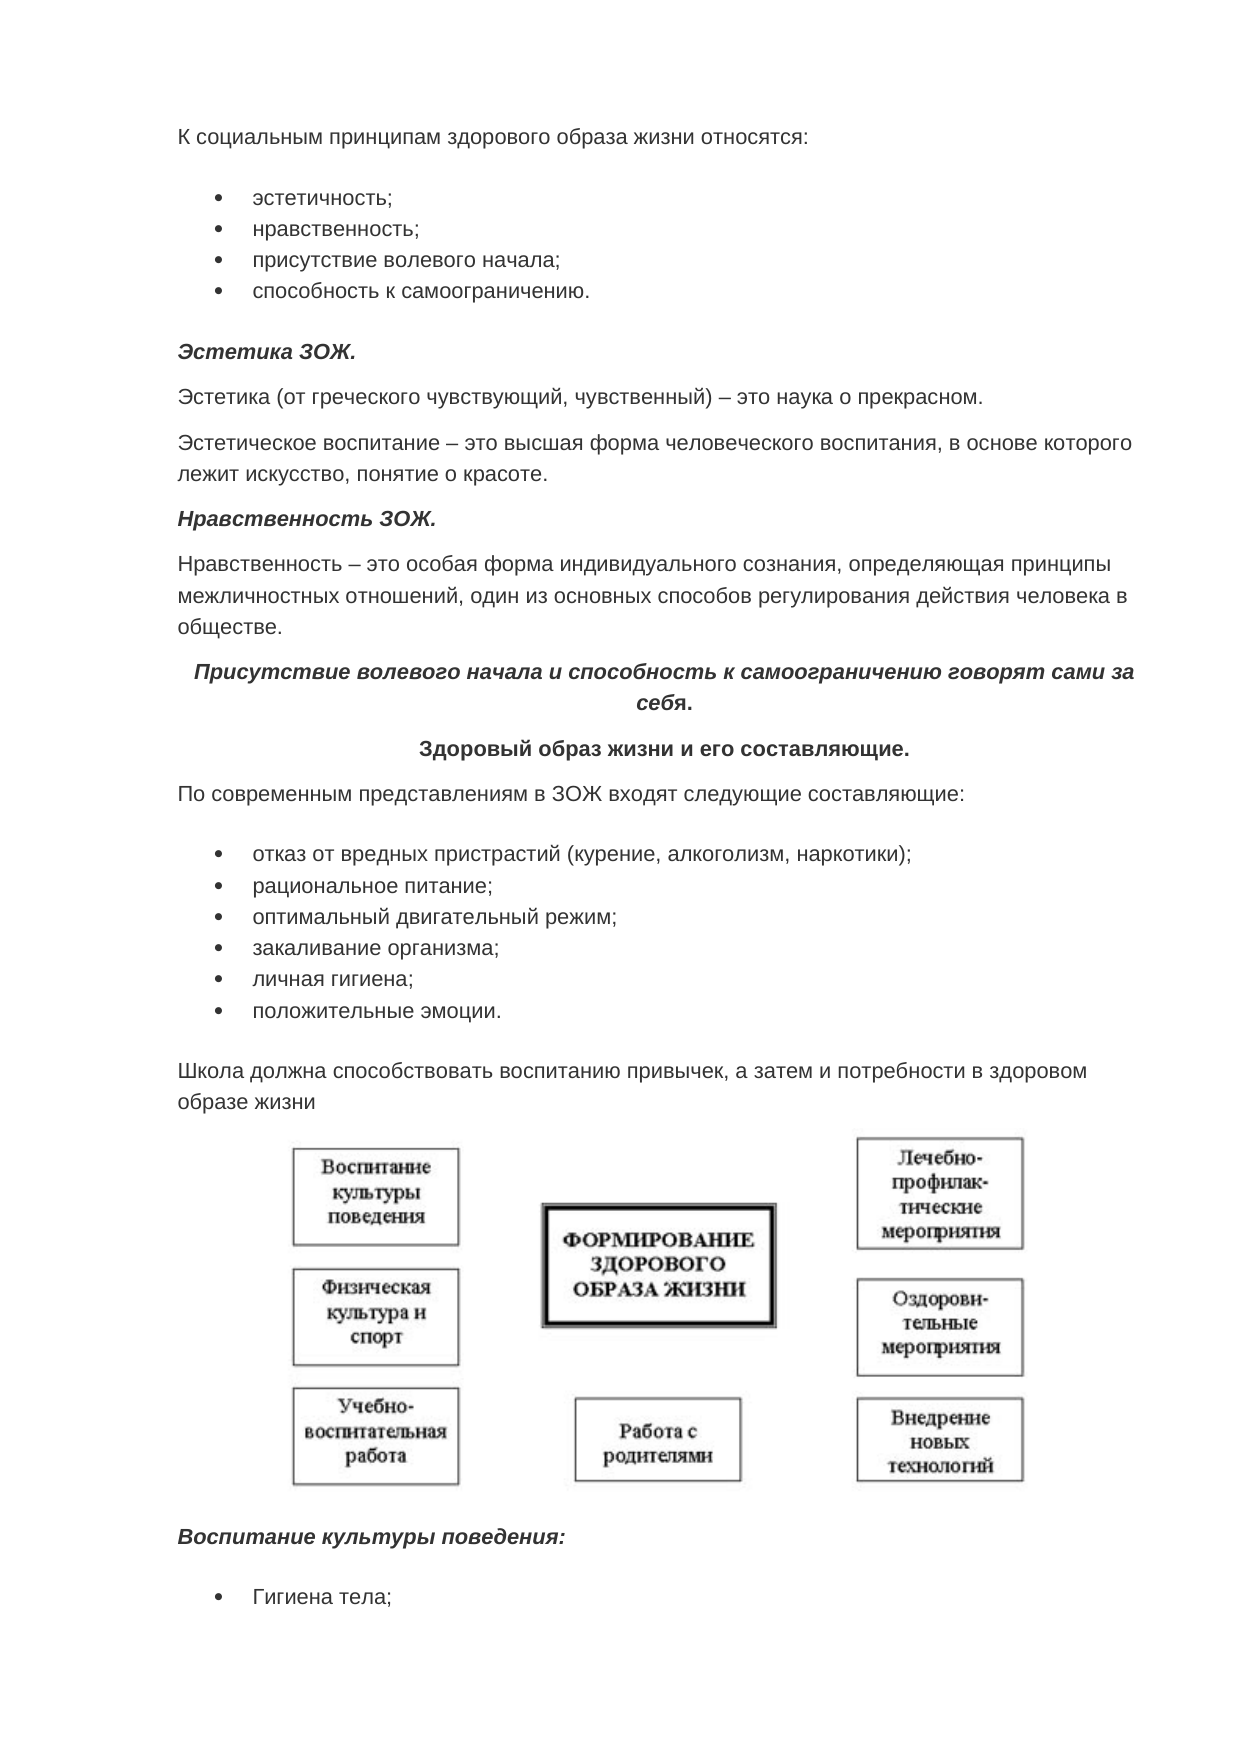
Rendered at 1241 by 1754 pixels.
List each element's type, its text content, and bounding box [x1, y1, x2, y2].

list отказ от вредных пристрастий (курение, алкоголизм, наркотики); [215, 835, 1152, 867]
list закаливание организма; [215, 929, 1152, 960]
text Школа должна способствовать воспитанию привычек, а затем и потребности в здоровом образе жизни [177, 1052, 1152, 1114]
text Эстетика (от греческого чувствующий, чувственный) – это наука о прекрасном. [177, 378, 1152, 409]
list способность к самоограничению. [215, 272, 1152, 303]
list Гигиена тела; [215, 1578, 1152, 1609]
list эстетичность; [215, 178, 1152, 210]
list положительные эмоции. [215, 992, 1152, 1023]
list личная гигиена; [215, 960, 1152, 992]
text Нравственность – это особая форма индивидуального сознания, определяющая принципы межличностных отношений, один из основных способов регулирования действия человека в обществе. [177, 545, 1152, 639]
text Эстетика ЗОЖ. [177, 333, 1152, 364]
text К социальным принципам здорового образа жизни относятся: [177, 118, 1152, 149]
text Нравственность ЗОЖ. [177, 500, 1152, 531]
list присутствие волевого начала; [215, 241, 1152, 272]
text Эстетическое воспитание – это высшая форма человеческого воспитания, в основе которого лежит искусство, понятие о красоте. [177, 423, 1152, 486]
text Воспитание культуры поведения: [177, 1518, 1152, 1549]
list рациональное питание; [215, 867, 1152, 898]
list оптимальный двигательный режим; [215, 898, 1152, 929]
text По современным представлениям в ЗОЖ входят следующие составляющие: [177, 775, 1152, 806]
text Присутствие волевого начала и способность к самоограничению говорят сами за себя. [177, 653, 1152, 716]
text Здоровый образ жизни и его составляющие. [177, 729, 1152, 761]
list нравственность; [215, 210, 1152, 241]
picture [276, 1128, 1059, 1499]
